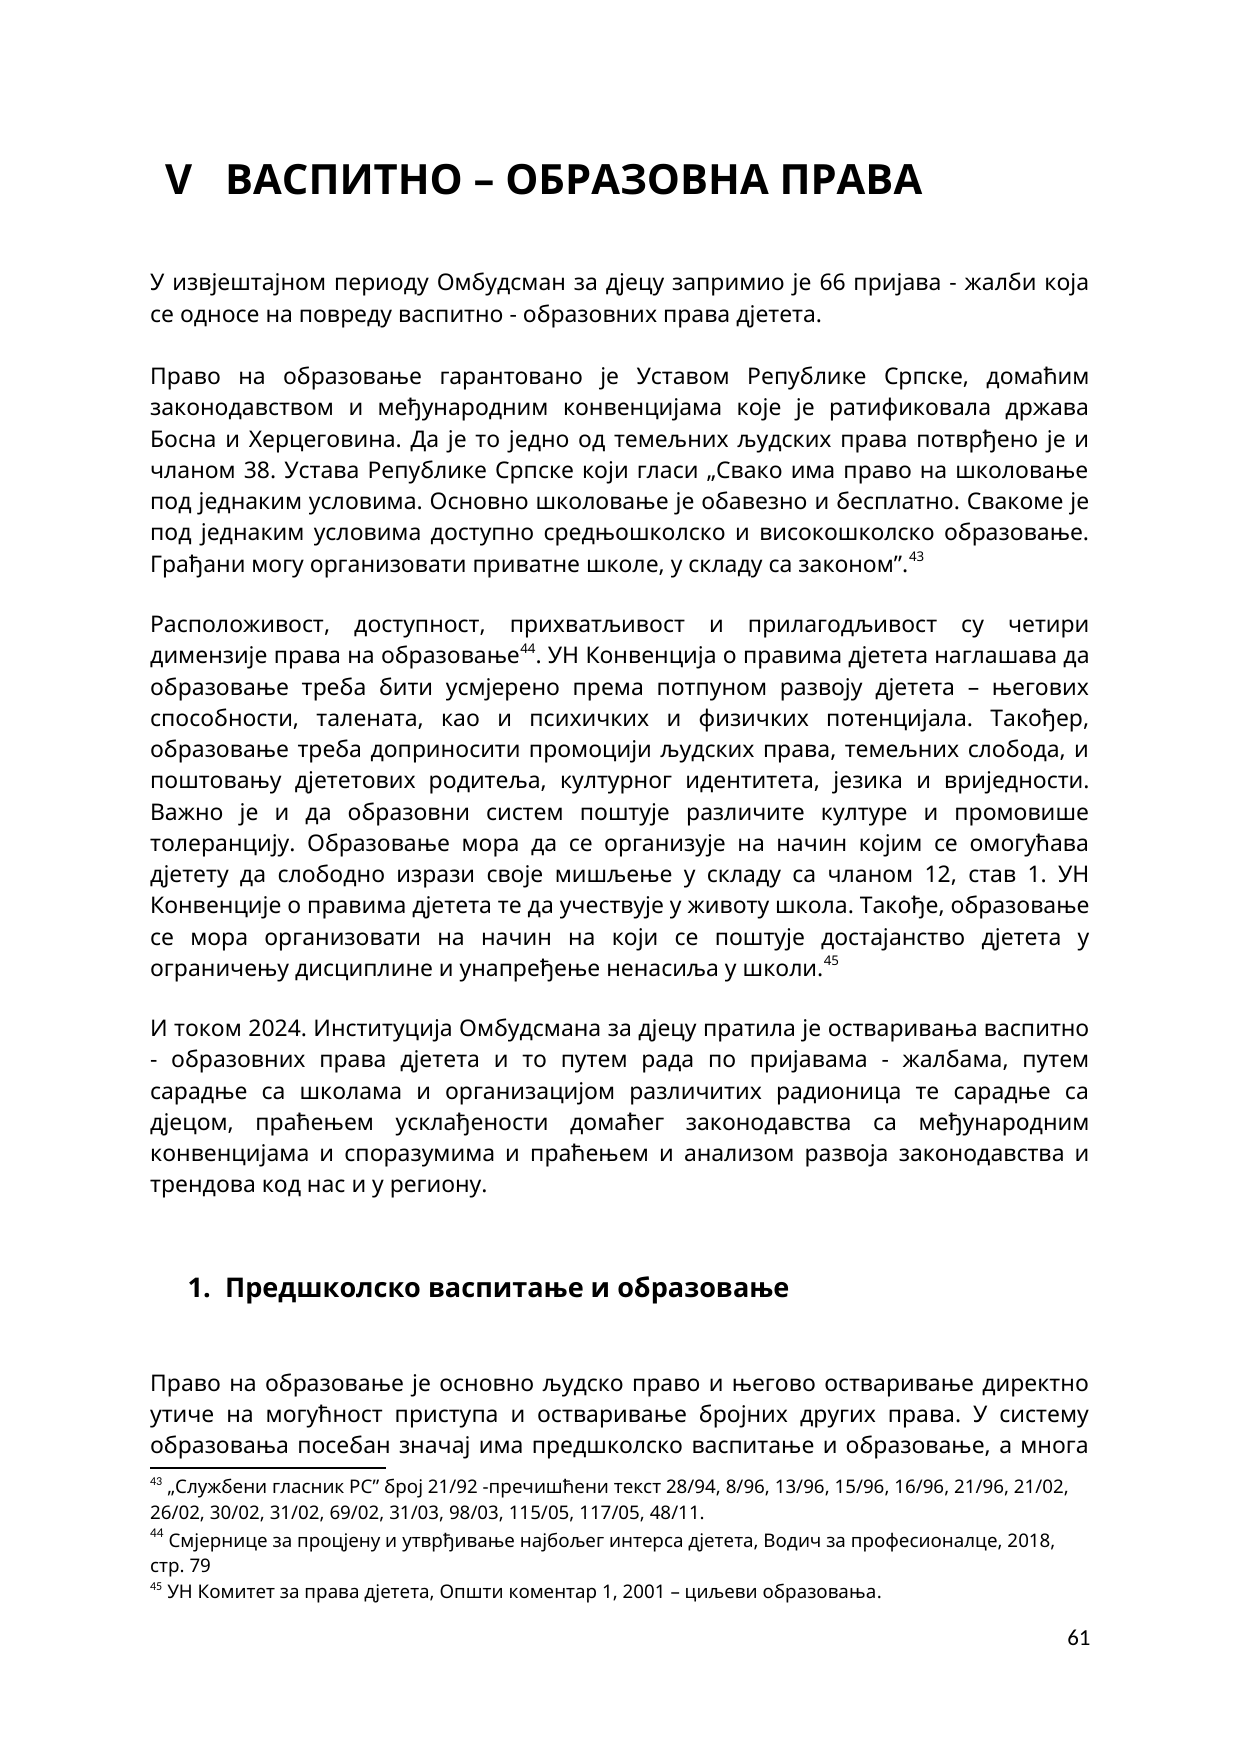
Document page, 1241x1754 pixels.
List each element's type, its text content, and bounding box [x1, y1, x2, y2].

text Право на образовање гарантовано је Уставом Републике Српске, домаћим законодавством и међународним конвенцијама које је ратификовала држава Босна и Херцеговина. Да је то једно од темељних људских права потврђено је и чланом 38. Устава Републике Српске који гласи „Свако има право на школовање под једнаким условима. Основно школовање је обавезно и бесплатно. Свакоме је под једнаким условима доступно средњошколско и високошколско образовање. Грађани могу организовати приватне школе, у складу са законом”. [150, 360, 1090, 579]
subtitle Предшколско васпитање и образовање [187, 1269, 1090, 1306]
text И током 2024. Институција Омбудсмана за дјецу пратила је остваривања васпитно - образовних права дјетета и то путем рада по пријавама - жалбама, путем сарадње са школама и организацијом различитих радионица те сарадње са дјецом, праћењем усклађености домаћег законодавства са међународним конвенцијама и споразумима и праћењем и анализом развоја законодавства и трендова код нас и у региону. [150, 1012, 1090, 1200]
text У извјештајном периоду Омбудсман за дјецу запримиo је 66 пријава - жалби која се односе на повреду васпитно - образовних права дјетета. [150, 266, 1090, 329]
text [150, 1367, 1090, 1461]
text Расположивост, доступност, прихватљивост и прилагодљивост су четири димензије права на образовање. УН Конвенција о правима дјетета наглашава да образовање треба бити усмјерено према потпуном развоју дјетета – његових способности, талената, као и психичких и физичких потенцијала. Такођер, образовање треба доприносити промоцији људских права, темељних слобода, и поштовању дјететових родитеља, културног идентитета, језика и вриједности. Важно је и да образовни систем поштује различите културе и промовише толеранцију. Образовање мора да се организује на начин којим се омогућава дјетету да слободно изрази своје мишљење у складу са чланом 12, став 1. УН Конвенције о правима дјетета те да учествује у животу школа. Такође, образовање се мора организовати на начин на који се поштује достајанство дјетета у ограничењу дисциплине и унапређење ненасиља у школи. [150, 608, 1090, 983]
subtitle ВАСПИТНО – ОБРАЗОВНА ПРАВА [165, 150, 1090, 207]
